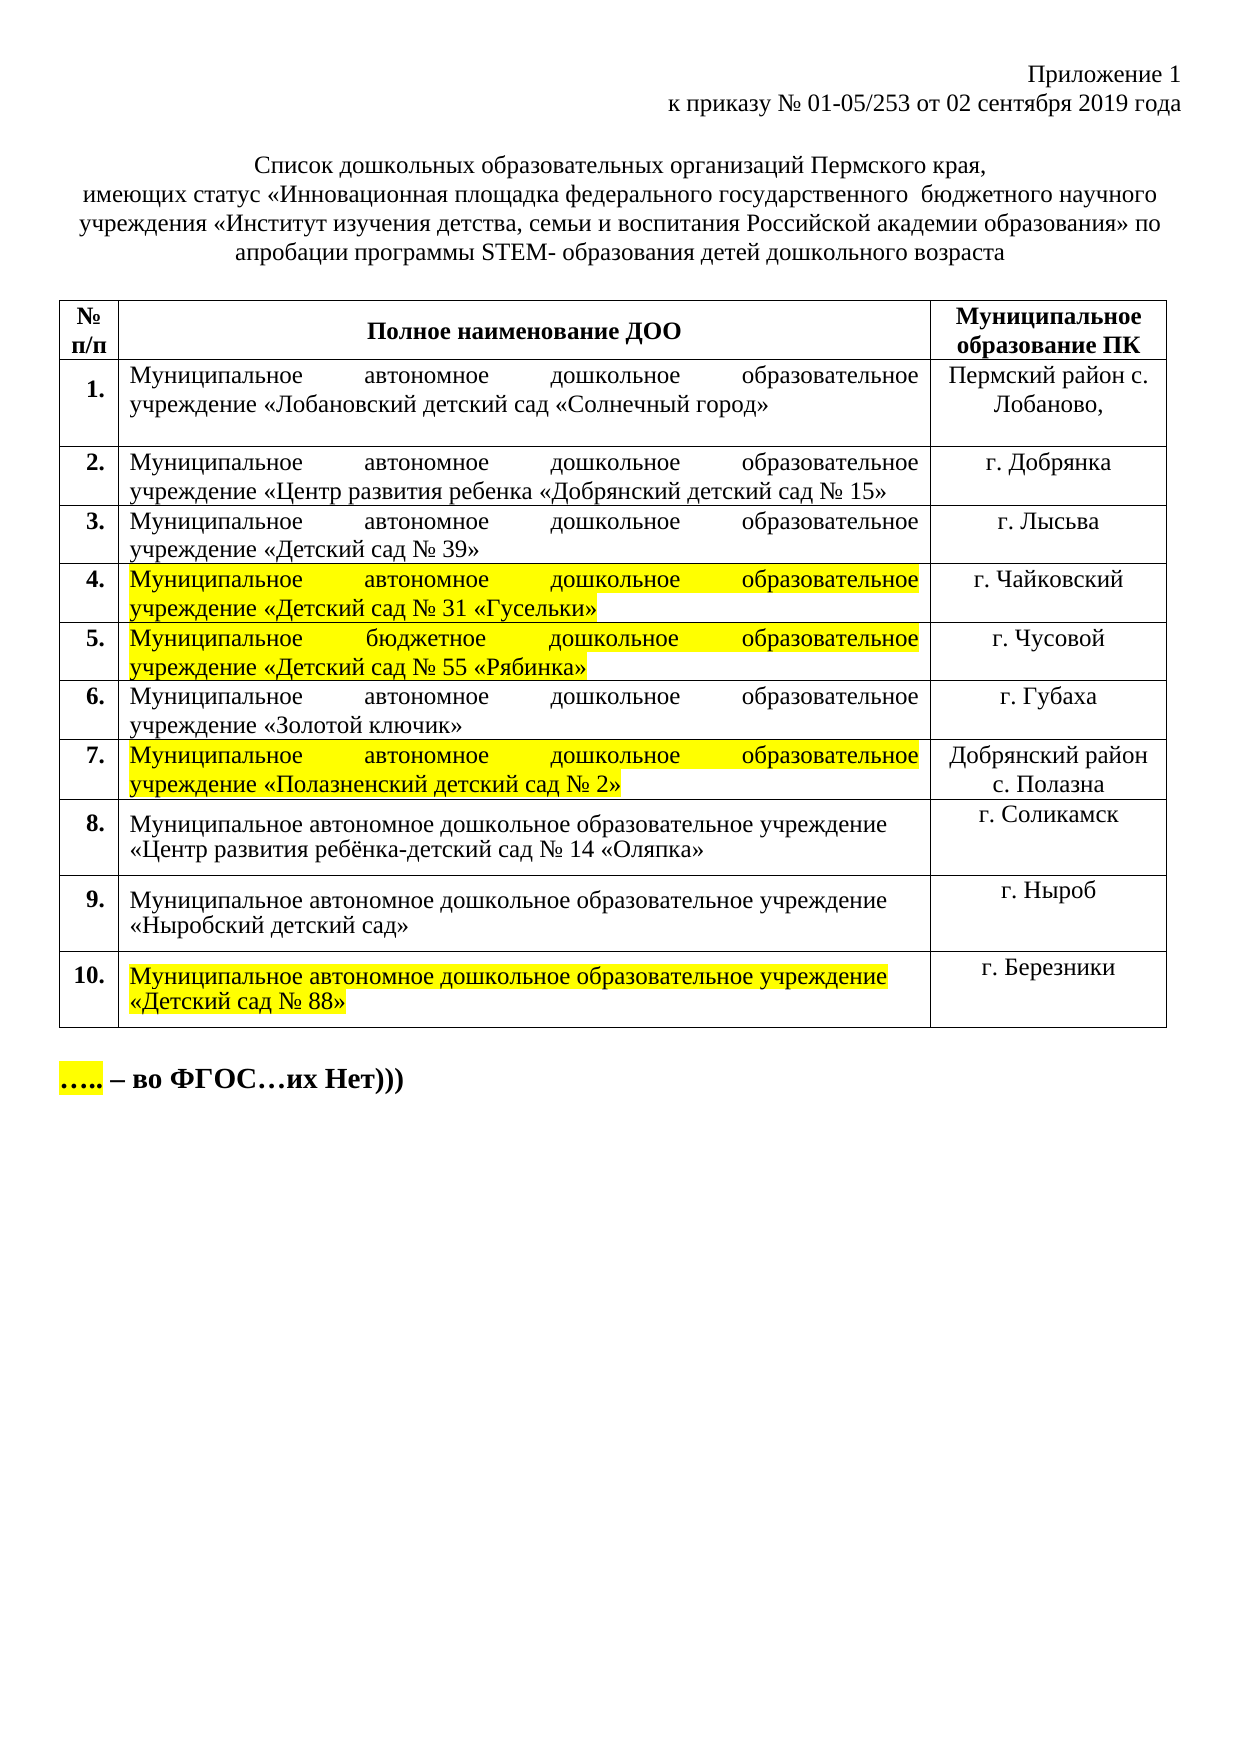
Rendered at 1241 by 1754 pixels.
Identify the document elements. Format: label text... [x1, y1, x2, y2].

table_cell Муниципальное автономное дошкольное образовательное учреждение «Центр развития ребёнка-детский сад № 14 «Оляпка» [119, 800, 930, 874]
table_cell [60, 623, 118, 680]
table_cell Муниципальное автономное дошкольное образовательное учреждение «Детский сад № 88» [119, 952, 930, 1027]
text Приложение 1 [59, 59, 1181, 88]
table_cell [60, 740, 118, 798]
text к приказу № 01-05/253 от 02 сентября 2019 года [59, 88, 1181, 117]
table_cell г. Березники [931, 952, 1166, 1027]
table_cell Пермский район с. Лобаново, [931, 360, 1166, 446]
table_cell г. Соликамск [931, 800, 1166, 874]
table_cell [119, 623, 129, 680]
table_cell Муниципальное автономное дошкольное образовательное учреждение «Лобановский детский сад «Солнечный город» [119, 360, 930, 446]
table_cell [60, 360, 118, 446]
table_cell Муниципальное автономное дошкольное образовательное учреждение «Центр развития ребенка «Добрянский детский сад № 15» [119, 447, 930, 505]
table_cell Муниципальное автономное дошкольное образовательное учреждение «Детский сад № 31 «Гусельки» [597, 564, 930, 622]
table_cell Муниципальное автономное дошкольное образовательное учреждение «Золотой ключик» [119, 681, 930, 739]
table_cell [60, 800, 118, 874]
table_cell Муниципальное бюджетное дошкольное образовательное учреждение «Детский сад № 55 «Рябинка» [587, 623, 930, 680]
table_cell г. Ныроб [931, 876, 1166, 951]
table_cell Добрянский район с. Полазна [931, 740, 1166, 798]
text Список дошкольных образовательных организаций Пермского края, [59, 150, 1181, 179]
table_cell [60, 506, 118, 563]
table_cell г. Чайковский [931, 564, 1166, 622]
table_cell [60, 876, 118, 951]
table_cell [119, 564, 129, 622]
table_cell г. Лысьва [931, 506, 1166, 563]
table_cell г. Чусовой [931, 623, 1166, 680]
table_cell г. Губаха [931, 681, 1166, 739]
table_cell Муниципальное автономное дошкольное образовательное учреждение «Ныробский детский сад» [119, 876, 930, 951]
table_cell Муниципальное автономное дошкольное образовательное учреждение «Детский сад № 39» [119, 506, 930, 563]
text ….. – во ФГОС…их Нет))) [103, 1061, 1181, 1095]
table_cell г. Добрянка [931, 447, 1166, 505]
table_cell Муниципальное автономное дошкольное образовательное учреждение «Полазненский детский сад № 2» [119, 740, 930, 798]
table_header №п/п [60, 301, 118, 359]
table_cell [60, 681, 118, 739]
table_cell [60, 952, 118, 1027]
text имеющих статус «Инновационная площадка федерального государственного бюджетного научного учреждения «Институт изучения детства, семьи и воспитания Российской академии образования» по апробации программы STEM- образования детей дошкольного возраста [59, 179, 1181, 267]
table_cell [60, 564, 118, 622]
table_header Муниципальное образование ПК [931, 301, 1166, 359]
table_header Полное наименование ДОО [119, 301, 930, 359]
table_cell [60, 447, 118, 505]
